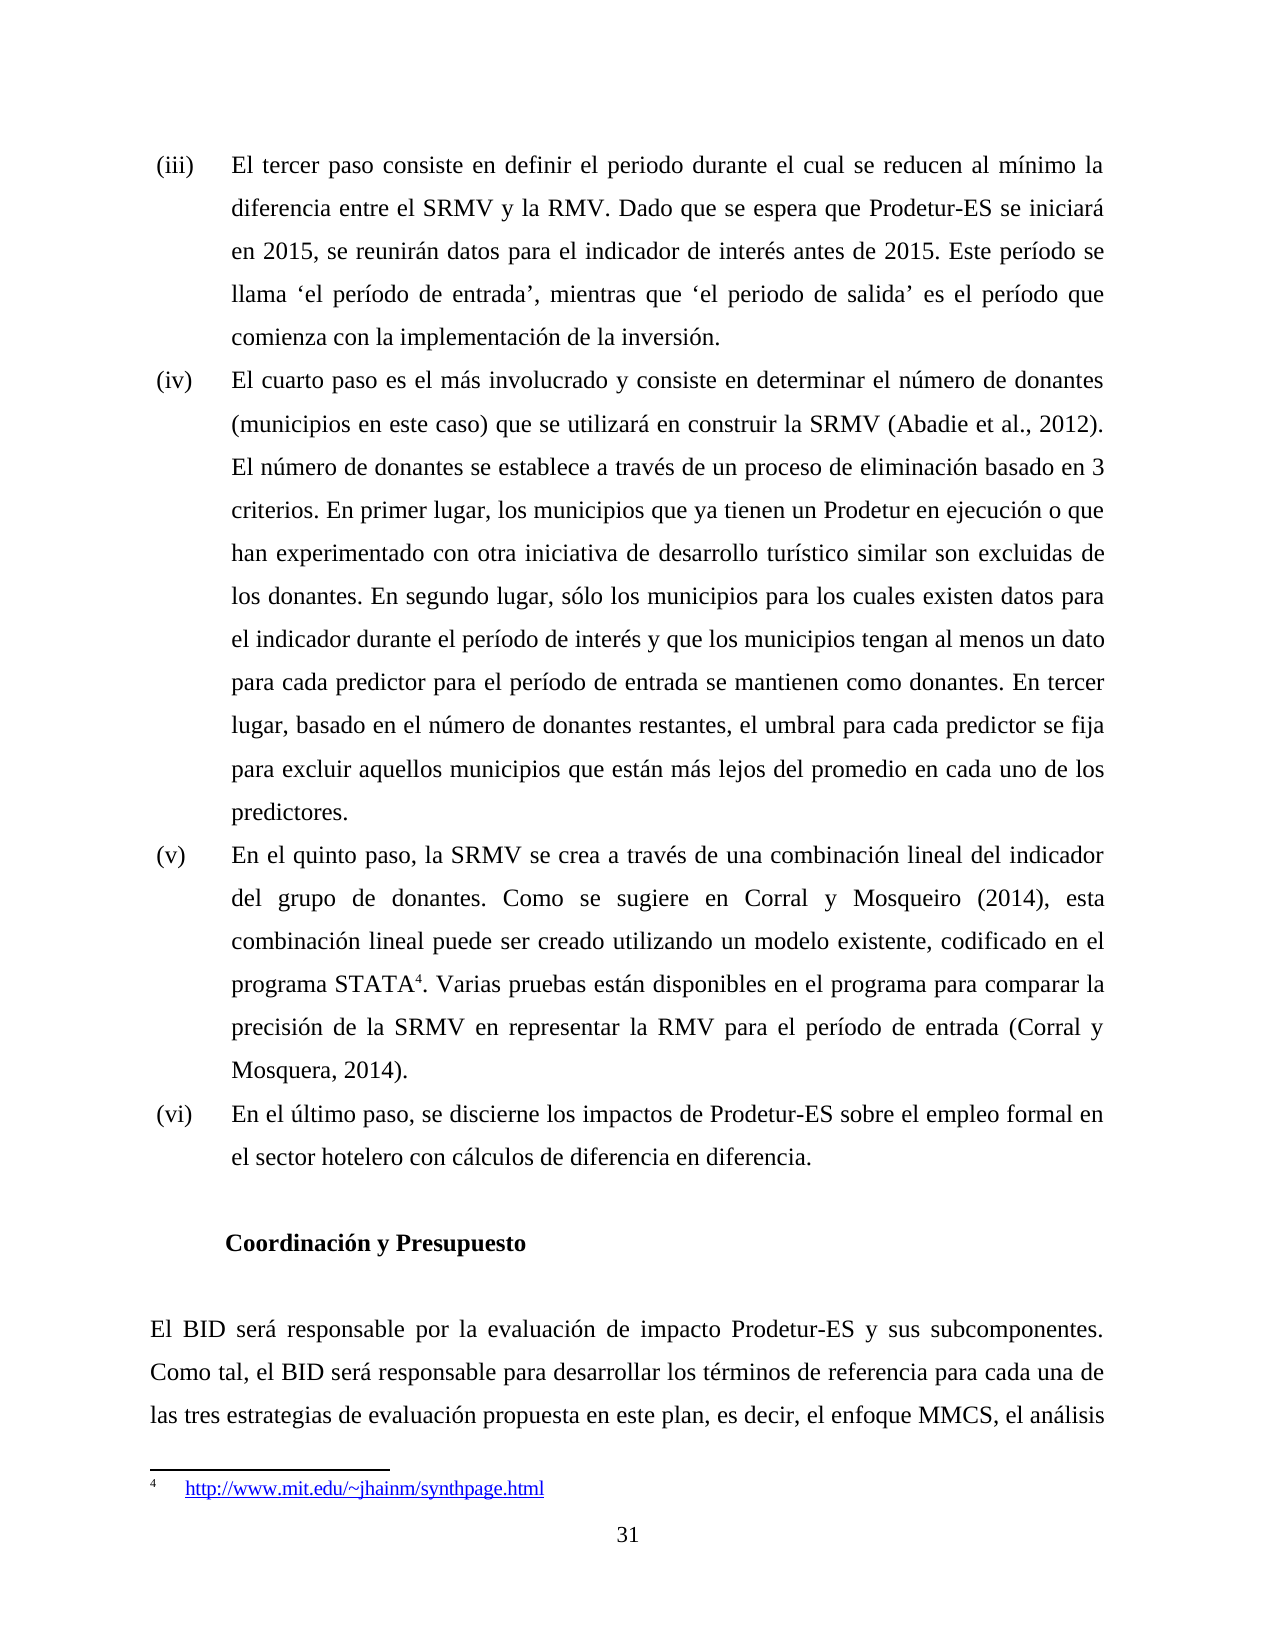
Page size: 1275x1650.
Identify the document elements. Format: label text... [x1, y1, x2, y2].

list En el quinto paso, la SRMV se crea a través de una combinación lineal del indicador del grupo de donantes. Como se sugiere en Corral y Mosqueiro (2014), esta combinación lineal puede ser creado utilizando un modelo existente, codificado en el programa STATA. Varias pruebas están disponibles en el programa para comparar la precisión de la SRMV en representar la RMV para el período de entrada (Corral y Mosquera, 2014). [156, 840, 1106, 1084]
list El tercer paso consiste en definir el periodo durante el cual se reducen al mínimo la diferencia entre el SRMV y la RMV. Dado que se espera que Prodetur-ES se iniciará en 2015, se reunirán datos para el indicador de interés antes de 2015. Este período se llama ‘el período de entrada’, mientras que ‘el periodo de salida’ es el período que comienza con la implementación de la inversión. [156, 150, 1106, 351]
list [150, 1314, 1106, 1429]
list El cuarto paso es el más involucrado y consiste en determinar el número de donantes (municipios en este caso) que se utilizará en construir la SRMV (Abadie et al., 2012). El número de donantes se establece a través de un proceso de eliminación basado en 3 criterios. En primer lugar, los municipios que ya tienen un Prodetur en ejecución o que han experimentado con otra iniciativa de desarrollo turístico similar son excluidas de los donantes. En segundo lugar, sólo los municipios para los cuales existen datos para el indicador durante el período de interés y que los municipios tengan al menos un dato para cada predictor para el período de entrada se mantienen como donantes. En tercer lugar, basado en el número de donantes restantes, el umbral para cada predictor se fija para excluir aquellos municipios que están más lejos del promedio en cada uno de los predictores. [156, 366, 1106, 826]
list En el último paso, se discierne los impactos de Prodetur-ES sobre el empleo formal en el sector hotelero con cálculos de diferencia en diferencia. [156, 1099, 1106, 1171]
list Coordinación y Presupuesto [150, 1228, 1106, 1257]
